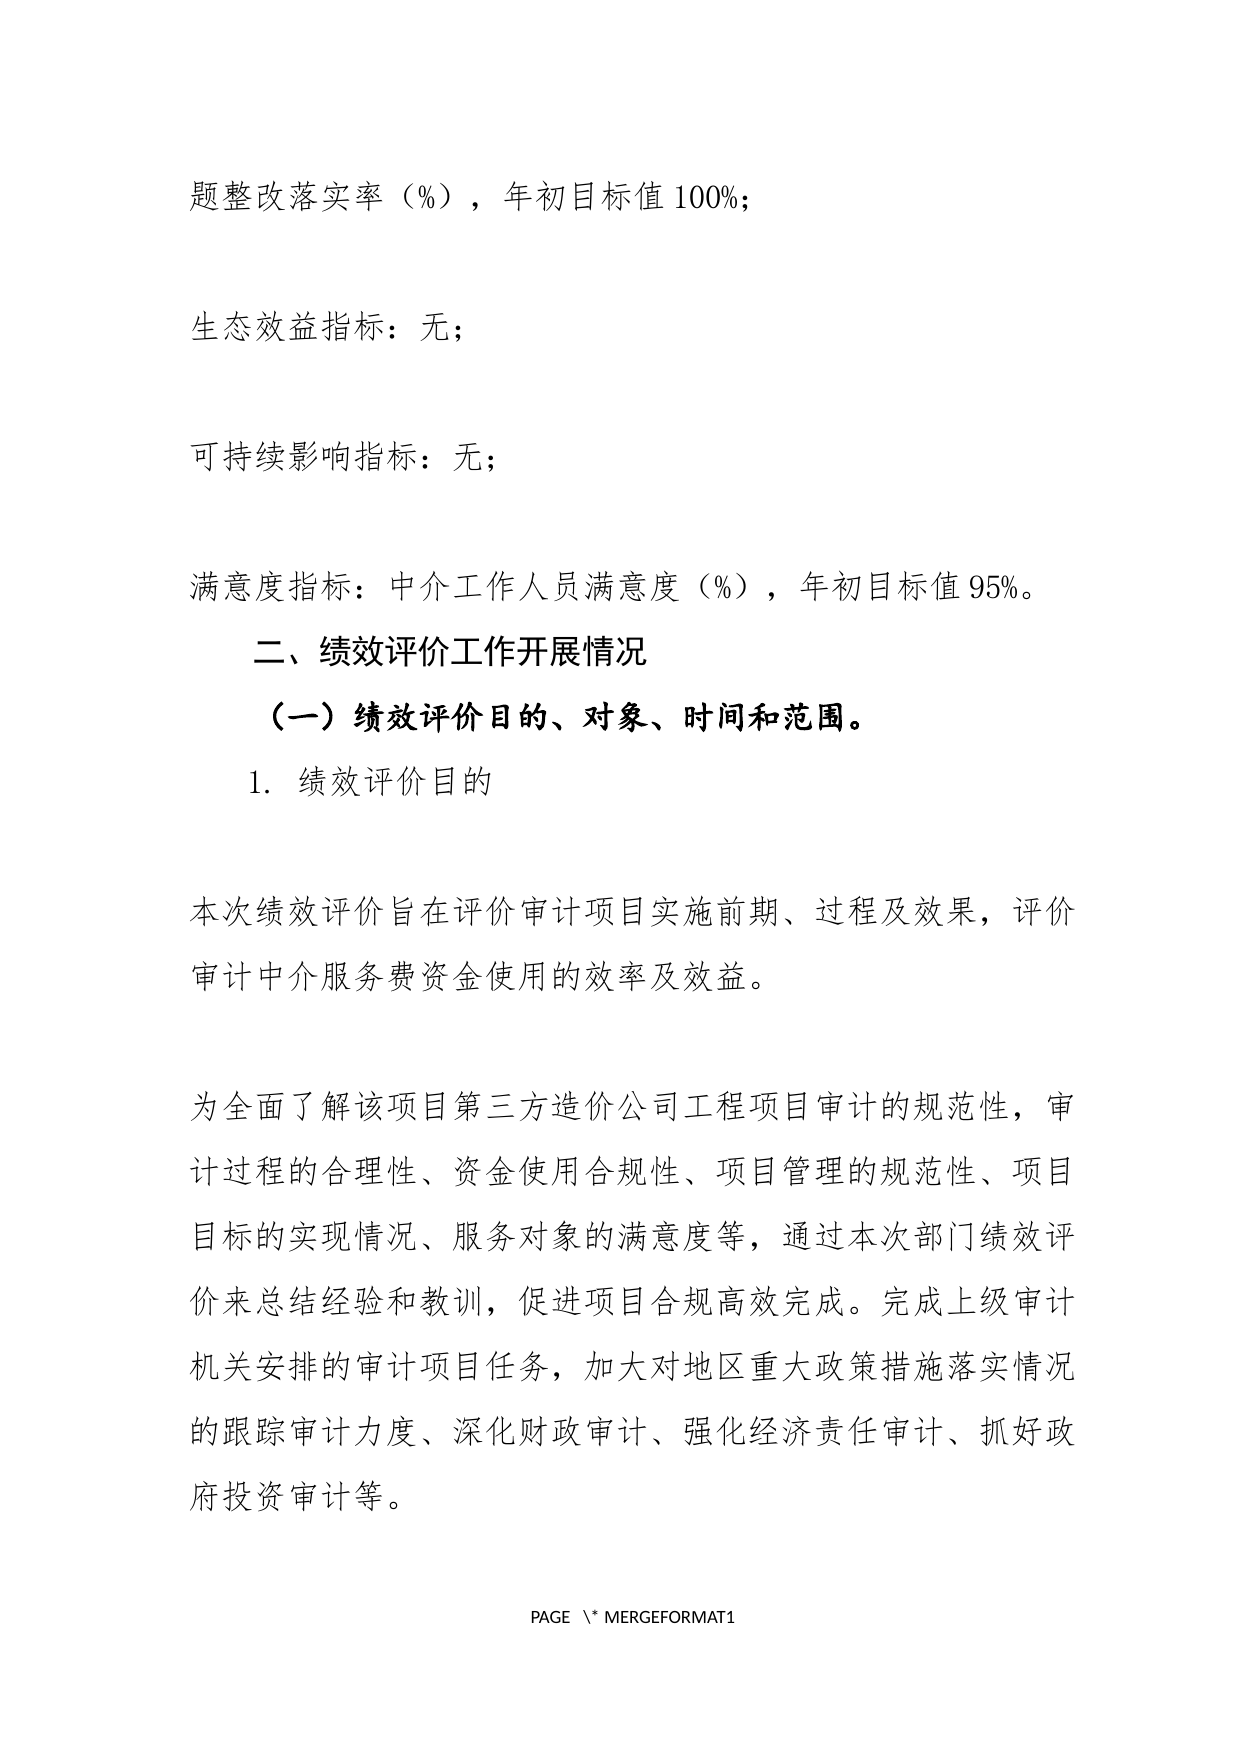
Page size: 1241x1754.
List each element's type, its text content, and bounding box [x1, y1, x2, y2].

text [187, 162, 1078, 617]
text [187, 747, 1078, 1527]
text （一）绩效评价目的、对象、时间和范围。 [187, 682, 1078, 747]
text 二、绩效评价工作开展情况 [187, 617, 1078, 682]
